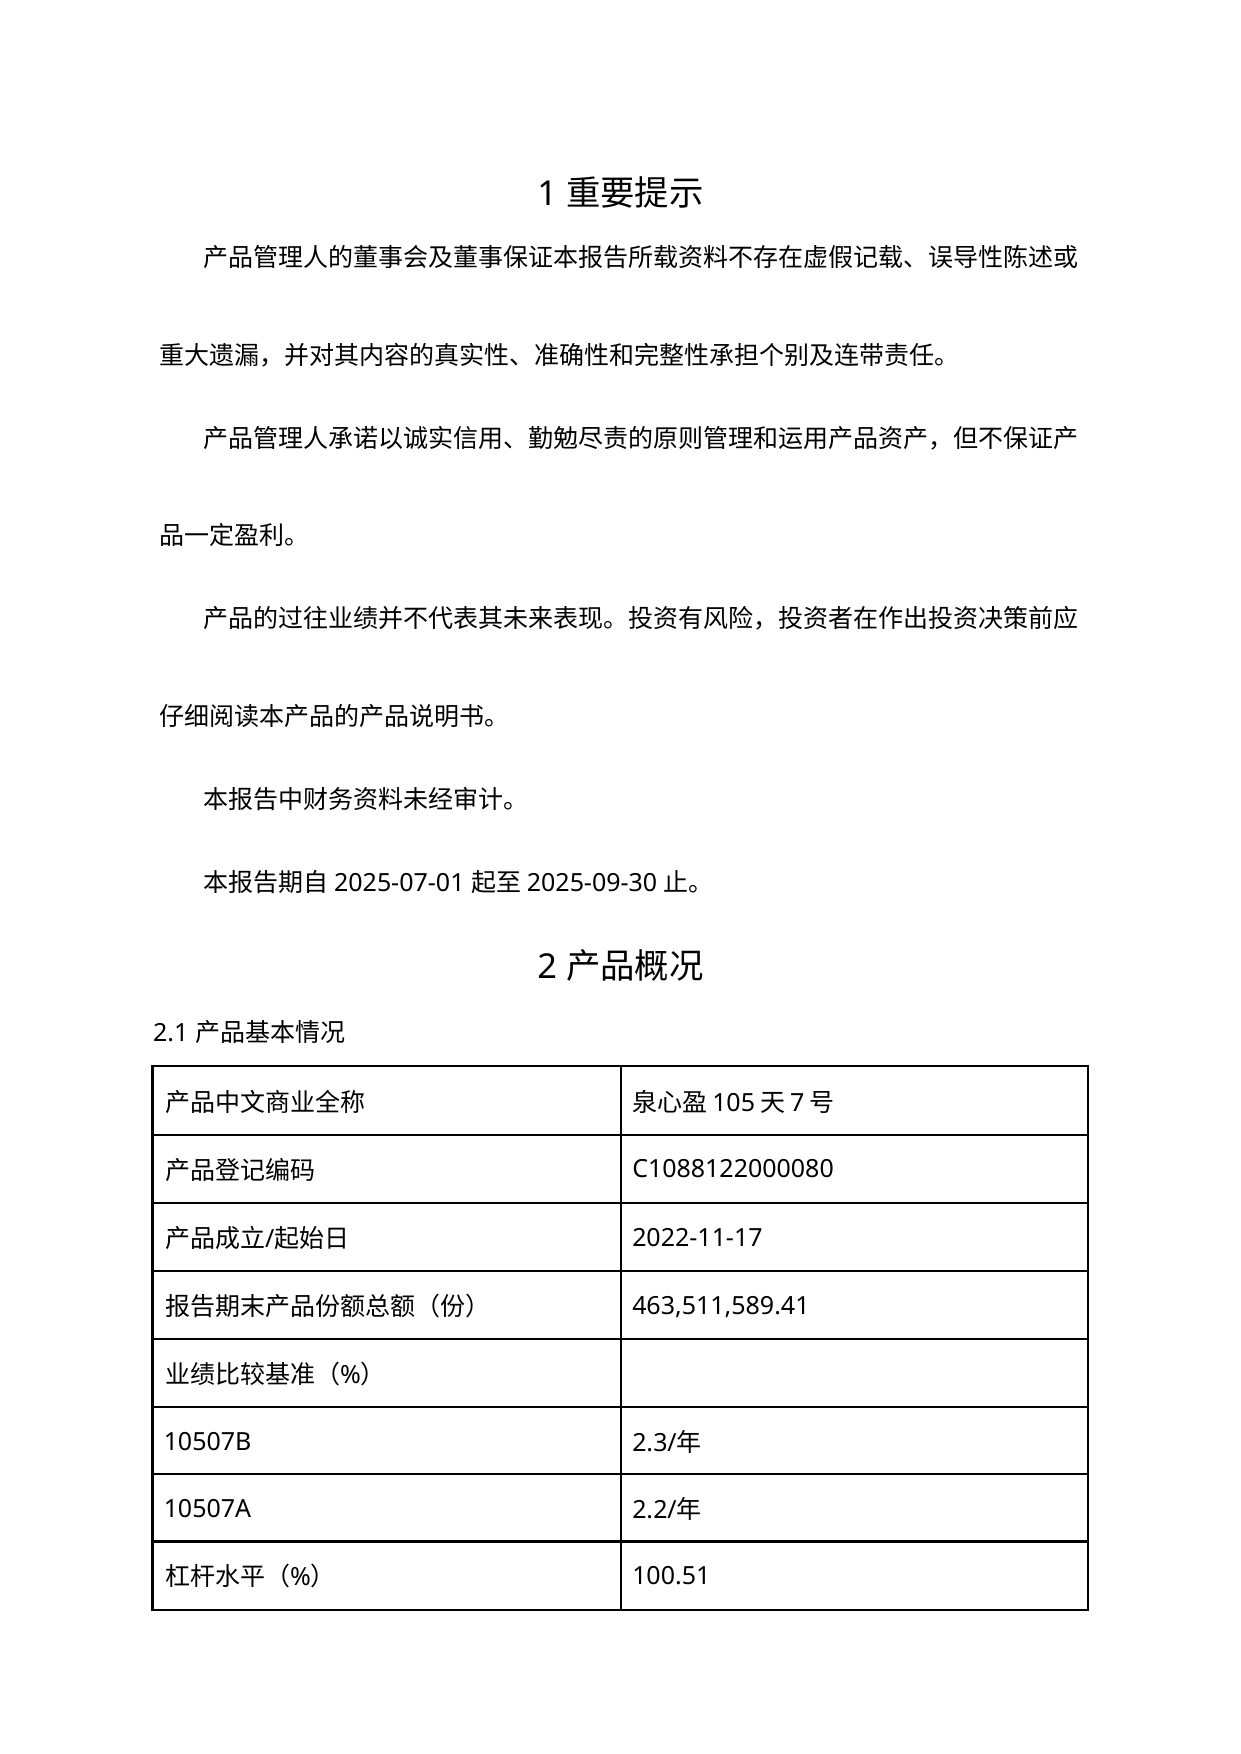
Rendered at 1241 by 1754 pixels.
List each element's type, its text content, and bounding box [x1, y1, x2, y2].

table_cell 10507A [154, 1475, 620, 1540]
text 2 产品概况 [159, 931, 1081, 996]
table_cell 报告期末产品份额总额（份） [154, 1272, 620, 1338]
table_header 2.1 产品基本情况 [151, 996, 1089, 1064]
table_cell 100.51 [622, 1543, 1087, 1608]
table_cell 2.3/年 [622, 1408, 1087, 1473]
table_cell [622, 1340, 1087, 1406]
table_cell 业绩比较基准（%） [154, 1340, 620, 1406]
table_cell C1088122000080 [622, 1136, 1087, 1202]
table_header 产品中文商业全称 [154, 1067, 620, 1134]
table_cell 产品登记编码 [154, 1136, 620, 1202]
table_cell 10507B [154, 1408, 620, 1473]
table_cell 463,511,589.41 [622, 1272, 1087, 1338]
table_cell 2022-11-17 [622, 1204, 1087, 1270]
text 产品的过往业绩并不代表其未来表现。投资有风险，投资者在作出投资决策前应仔细阅读本产品的产品说明书。 [159, 584, 1092, 747]
text 本报告中财务资料未经审计。 [159, 765, 1092, 830]
table_cell 2.2/年 [622, 1475, 1087, 1540]
text 本报告期自 2025-07-01 起至 2025-09-30 止。 [159, 848, 1092, 913]
table_header 泉心盈105天7号 [622, 1067, 1087, 1134]
table_cell 杠杆水平（%） [154, 1543, 620, 1608]
text 产品管理人承诺以诚实信用、勤勉尽责的原则管理和运用产品资产，但不保证产品一定盈利。 [159, 404, 1092, 566]
table_cell 产品成立/起始日 [154, 1204, 620, 1270]
text 产品管理人的董事会及董事保证本报告所载资料不存在虚假记载、误导性陈述或重大遗漏，并对其内容的真实性、准确性和完整性承担个别及连带责任。 [159, 223, 1092, 386]
text 1 重要提示 [159, 158, 1081, 223]
